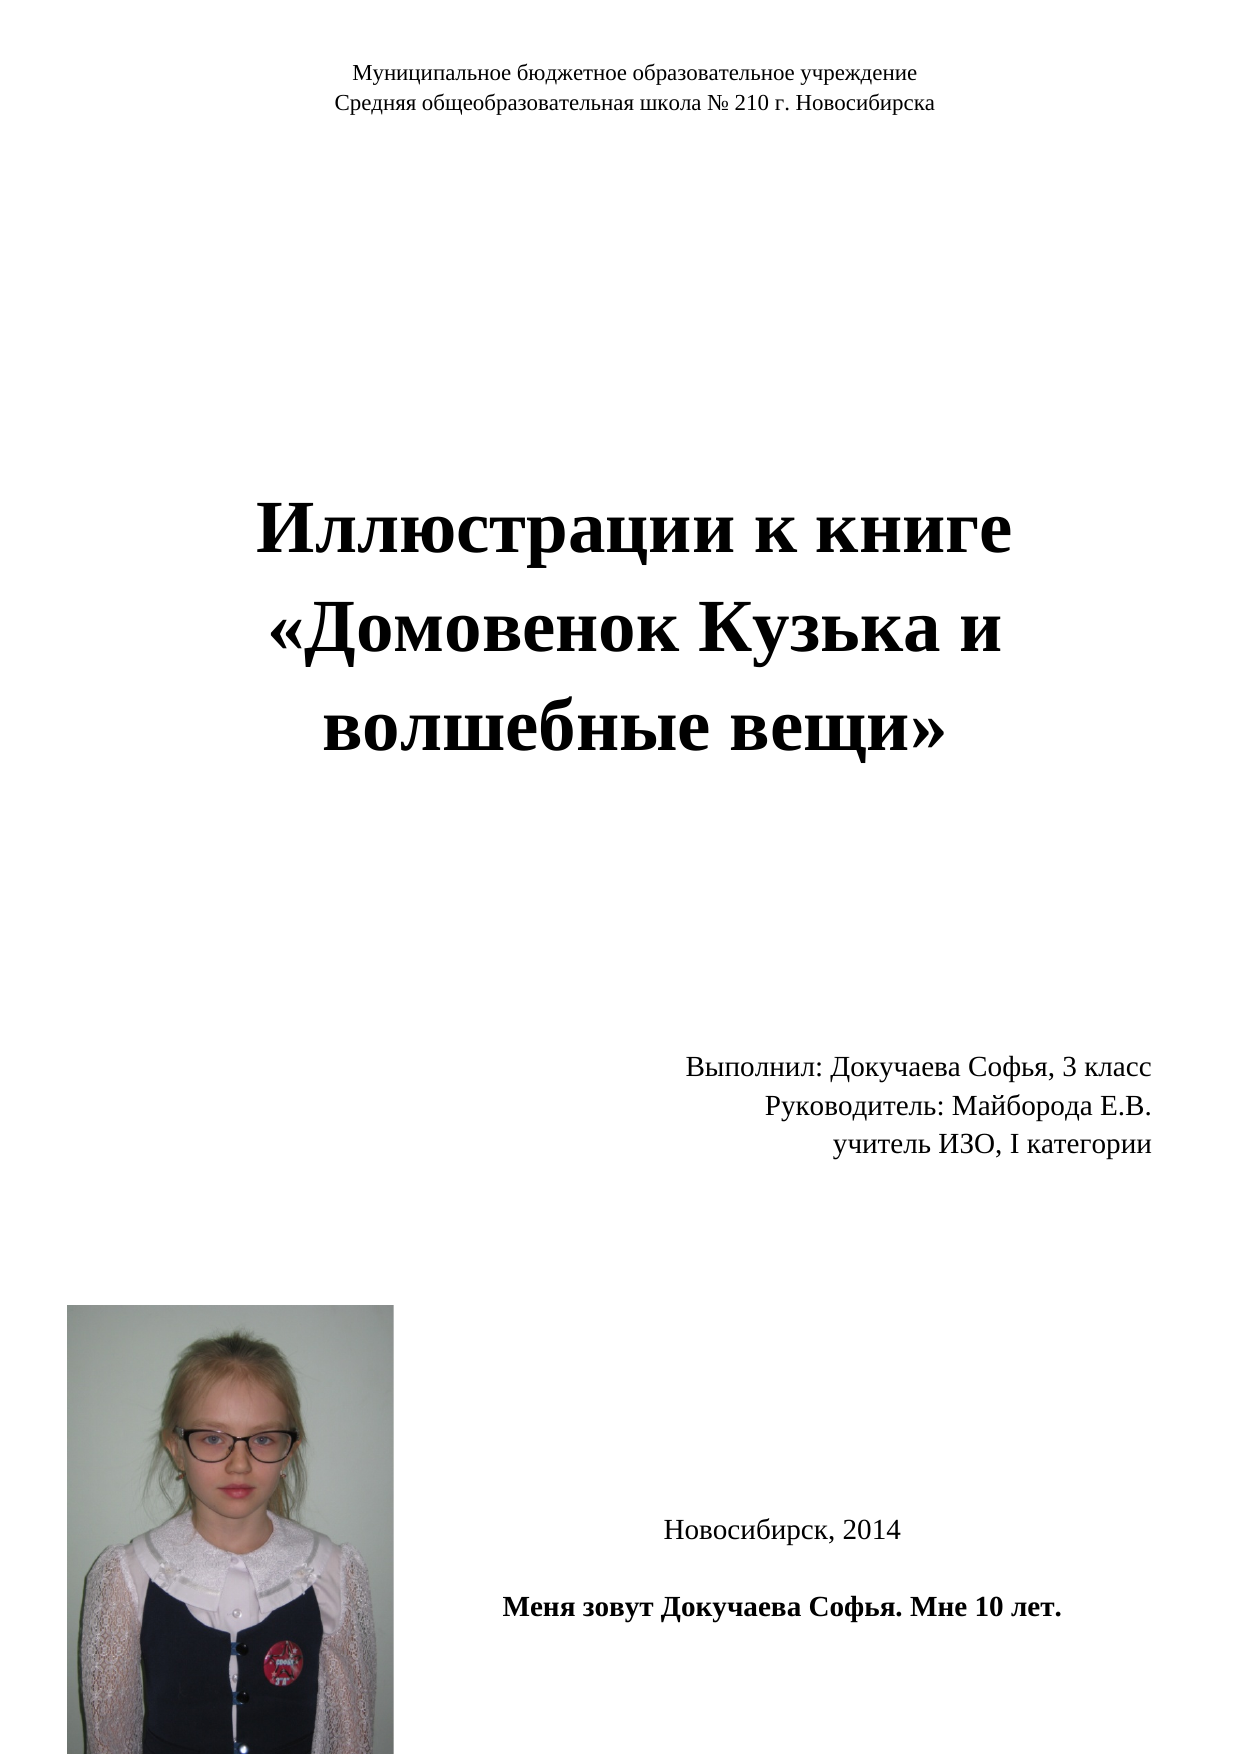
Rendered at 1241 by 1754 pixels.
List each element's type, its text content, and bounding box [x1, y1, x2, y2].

text учитель ИЗО, I категории [118, 1126, 1152, 1160]
picture [67, 1305, 394, 1753]
text «Домовенок Кузька и волшебные вещи» [118, 581, 1152, 767]
text Меня зовут Докучаева Софья. Мне 10 лет. [394, 1589, 1152, 1622]
text Новосибирск, 2014 [394, 1512, 1152, 1545]
text Иллюстрации к книге [118, 482, 1152, 568]
text Муниципальное бюджетное образовательное учреждение [118, 59, 1152, 85]
text Средняя общеобразовательная школа № 210 г. Новосибирска [118, 89, 1152, 116]
text Руководитель: Майборода Е.В. [118, 1088, 1152, 1121]
text Выполнил: Докучаева Софья, 3 класс [118, 1049, 1152, 1083]
